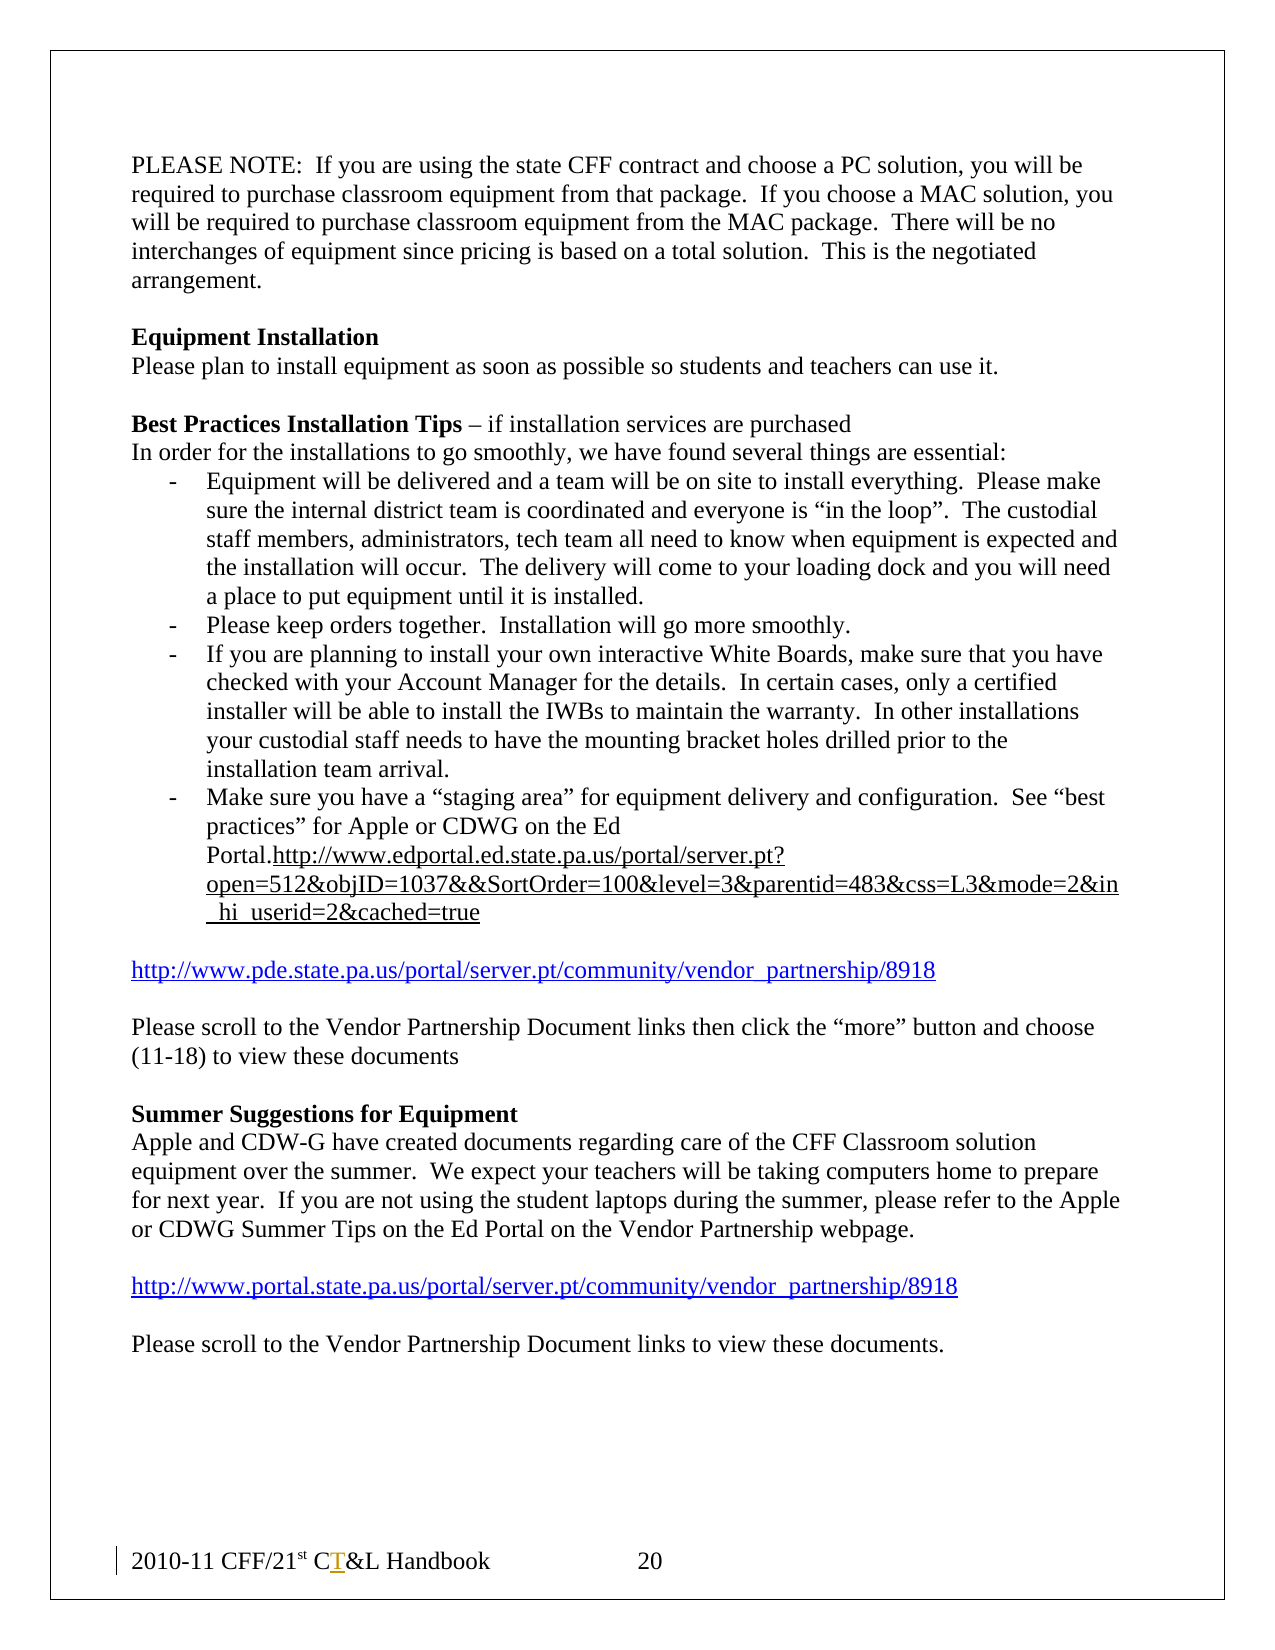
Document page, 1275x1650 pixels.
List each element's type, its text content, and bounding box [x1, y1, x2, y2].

text Please plan to install equipment as soon as possible so students and teachers can use it. [131, 351, 1125, 380]
list Make sure you have a “staging area” for equipment delivery and configuration. See “best practices” for Apple or CDWG on the Ed Portal.http://www.edportal.ed.state.pa.us/portal/server.pt?open=512&objID=1037&&SortOrder=100&level=3&parentid=483&css=L3&mode=2&in_hi_userid=2&cached=true [169, 782, 1125, 926]
text In order for the installations to go smoothly, we have found several things are essential: [131, 437, 1125, 466]
list Please keep orders together. Installation will go more smoothly. [169, 610, 1125, 639]
text http://www.pde.state.pa.us/portal/server.pt/community/vendor_partnership/8918 [131, 926, 1125, 984]
list Equipment will be delivered and a team will be on site to install everything. Please make sure the internal district team is coordinated and everyone is “in the loop”. The custodial staff members, administrators, tech team all need to know when equipment is expected and the installation will occur. The delivery will come to your loading dock and you will need a place to put equipment until it is installed. [169, 466, 1125, 610]
text Equipment Installation [131, 322, 1125, 351]
text http://www.portal.state.pa.us/portal/server.pt/community/vendor_partnership/8918 [131, 1271, 1125, 1300]
text Please scroll to the Vendor Partnership Document links to view these documents. [131, 1329, 1125, 1357]
text PLEASE NOTE: If you are using the state CFF contract and choose a PC solution, you will be required to purchase classroom equipment from that package. If you choose a MAC solution, you will be required to purchase classroom equipment from the MAC package. There will be no interchanges of equipment since pricing is based on a total solution. This is the negotiated arrangement. [131, 150, 1125, 294]
text Please scroll to the Vendor Partnership Document links then click the “more” button and choose (11-18) to view these documents [131, 1012, 1125, 1070]
text Summer Suggestions for Equipment [131, 1099, 1125, 1127]
text Best Practices Installation Tips – if installation services are purchased [131, 409, 1125, 437]
text Apple and CDW-G have created documents regarding care of the CFF Classroom solution equipment over the summer. We expect your teachers will be taking computers home to prepare for next year. If you are not using the student laptops during the summer, please refer to the Apple or CDWG Summer Tips on the Ed Portal on the Vendor Partnership webpage. [131, 1127, 1125, 1242]
list If you are planning to install your own interactive White Boards, make sure that you have checked with your Account Manager for the details. In certain cases, only a certified installer will be able to install the IWBs to maintain the warranty. In other installations your custodial staff needs to have the mounting bracket holes drilled prior to the installation team arrival. [169, 639, 1125, 782]
